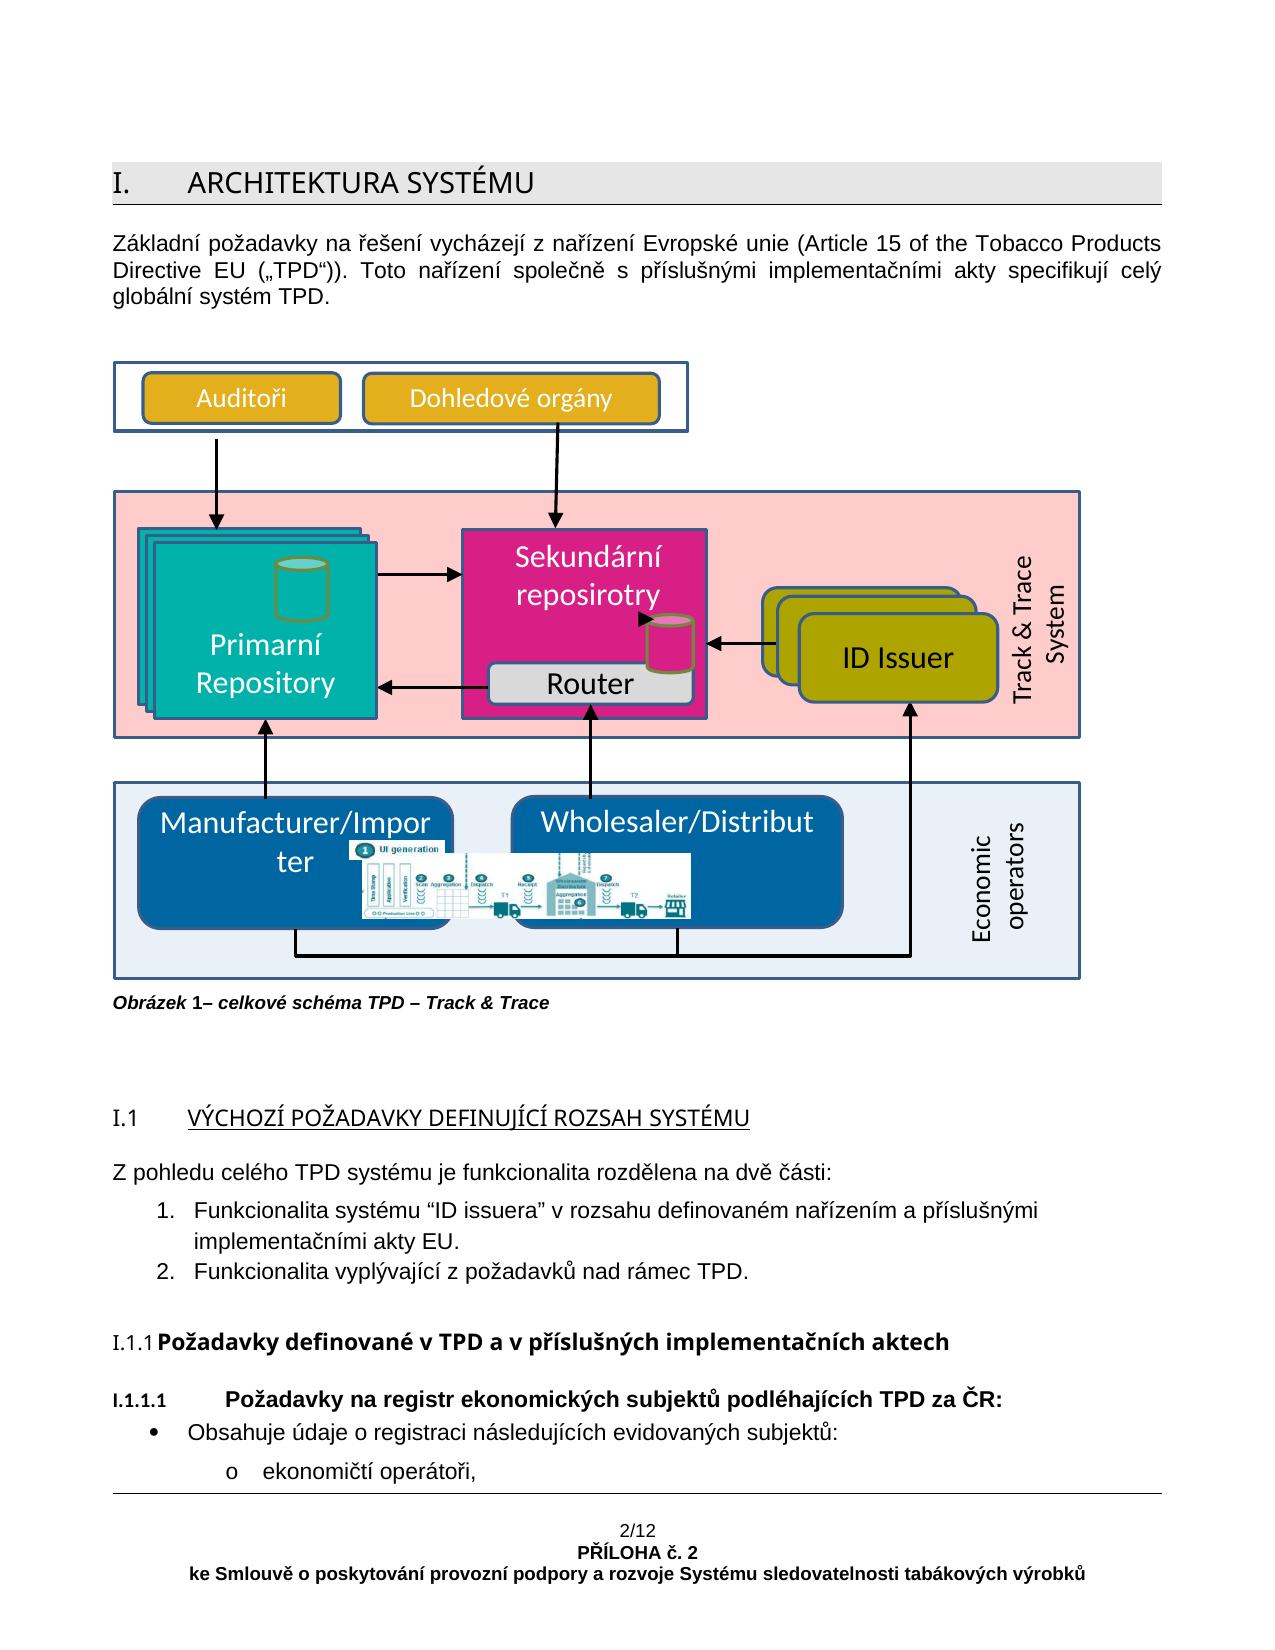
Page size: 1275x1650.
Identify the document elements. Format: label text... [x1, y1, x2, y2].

subtitle Architektura SYSTÉMU [112, 162, 1162, 205]
list Funkcionalita systému “ID issuera” v rozsahu definovaném nařízením a příslušnými implementačními akty EU. [156, 1197, 1162, 1254]
text Základní požadavky na řešení vycházejí z nařízení Evropské unie (Article 15 of the Tobacco Products Directive EU („TPD“)). Toto nařízení společně s příslušnými implementačními akty specifikují celý globální systém TPD. [112, 230, 1162, 309]
list Obsahuje údaje o registraci následujících evidovaných subjektů: [150, 1419, 1162, 1445]
subtitle Požadavky na registr ekonomických subjektů podléhajících TPD za ČR: [112, 1386, 1162, 1413]
subtitle Požadavky definované v TPD a v příslušných implementačních aktech [112, 1326, 1162, 1357]
list ekonomičtí operátoři, [225, 1458, 1162, 1486]
list Funkcionalita vyplývající z požadavků nad rámec TPD. [156, 1258, 1162, 1284]
text Obrázek 1– celkové schéma TPD – Track & Trace [112, 992, 1162, 1013]
subtitle Výchozí požadavky definující rozsah systému [112, 1102, 1162, 1134]
text Z pohledu celého TPD systému je funkcionalita rozdělena na dvě části: [112, 1159, 1162, 1185]
